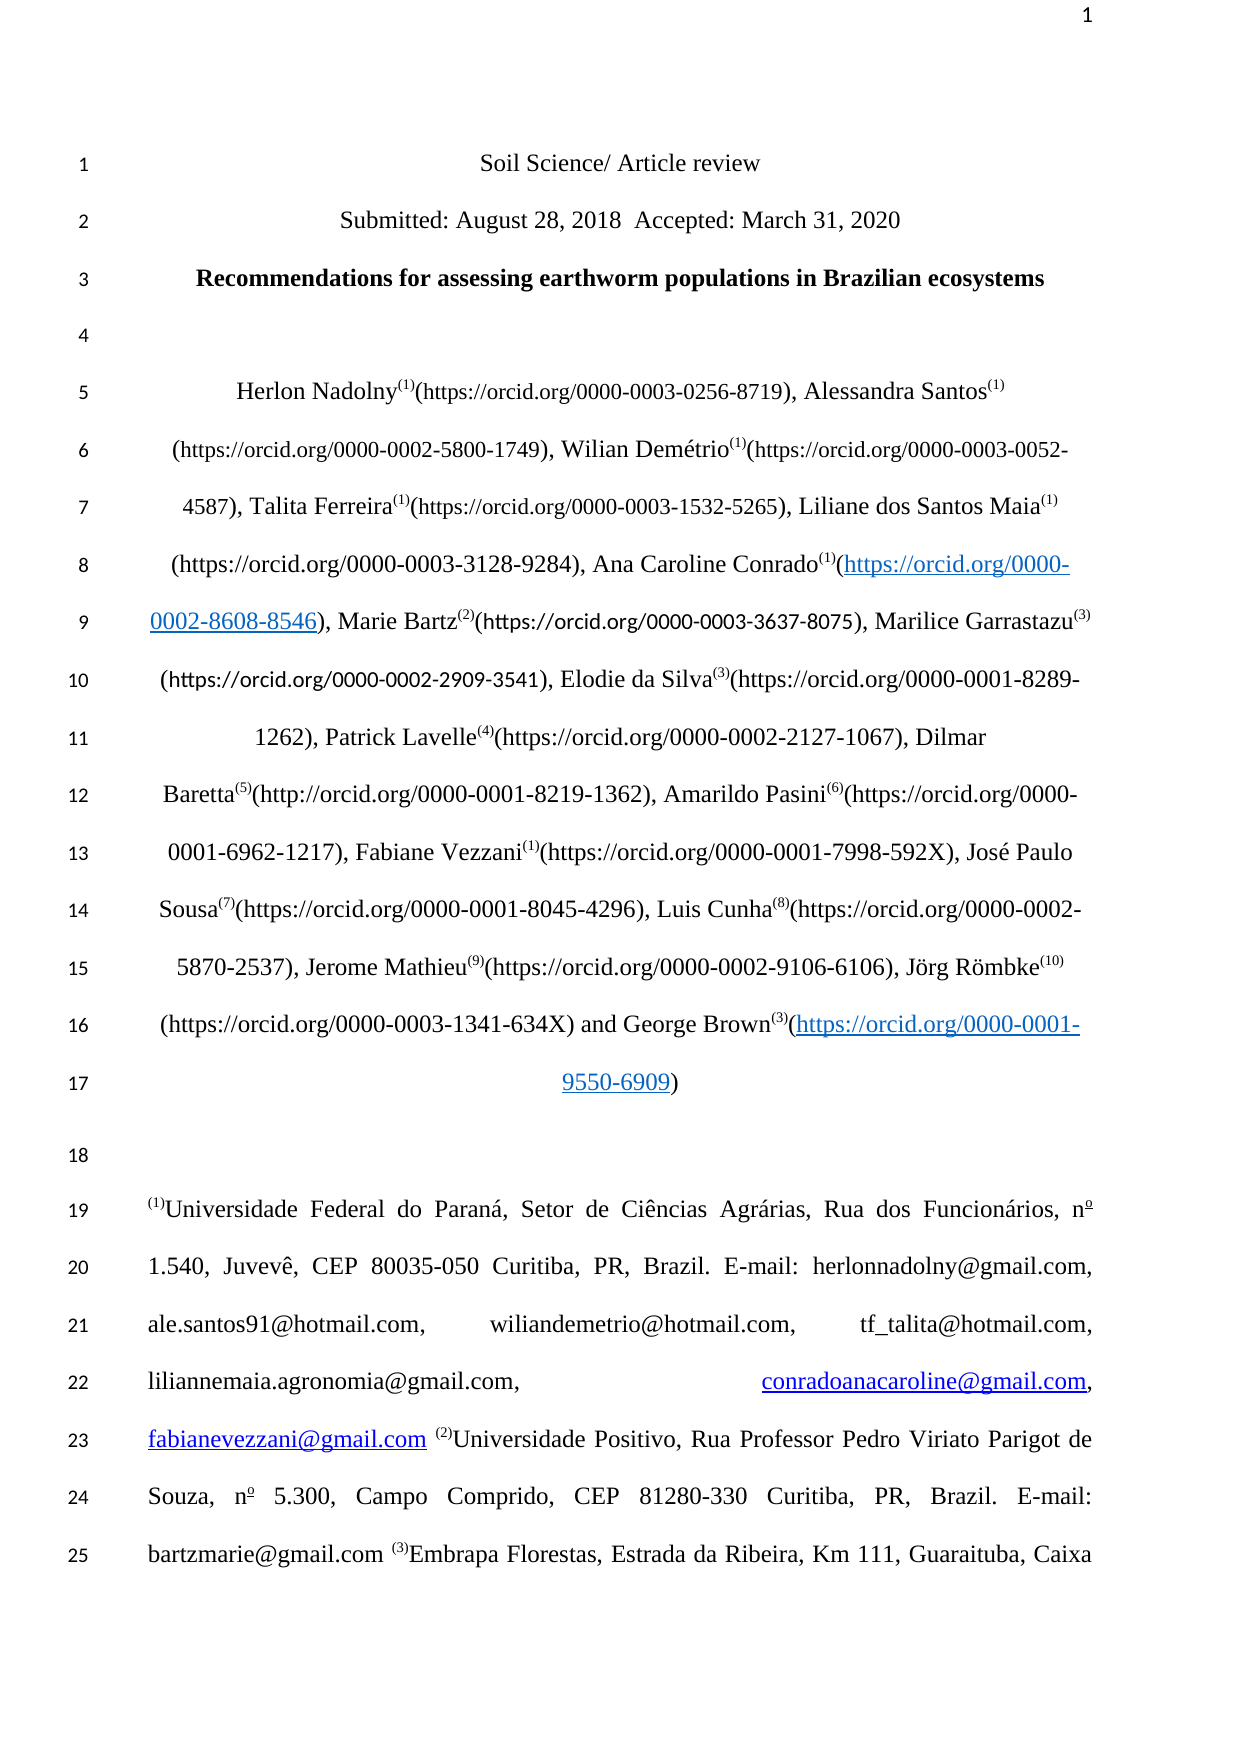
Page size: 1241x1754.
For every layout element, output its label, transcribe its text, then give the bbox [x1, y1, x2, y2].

text Soil Science/ Article review [148, 148, 1092, 176]
text Submitted: August 28, 2018 Accepted: March 31, 2020 [148, 205, 1092, 234]
text Recommendations for assessing earthworm populations in Brazilian ecosystems [148, 263, 1092, 291]
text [148, 1510, 1092, 1567]
text Herlon Nadolny(1)(https://orcid.org/0000-0003-0256-8719), Alessandra Santos(1)(https://orcid.org/0000-0002-5800-1749), Wilian Demétrio(1)(https://orcid.org/0000-0003-0052-4587), Talita Ferreira(1)(https://orcid.org/0000-0003-1532-5265), Liliane dos Santos Maia(1)(https://orcid.org/0000-0003-3128-9284), Ana Caroline Conrado(1)(https://orcid.org/0000-0002-8608-8546), Marie Bartz(2)(https://orcid.org/0000-0003-3637-8075), Marilice Garrastazu(3)(https://orcid.org/0000-0002-2909-3541), Elodie da Silva(3)(https://orcid.org/0000-0001-8289-1262), Patrick Lavelle(4)(https://orcid.org/0000-0002-2127-1067), Dilmar Baretta(5)(http://orcid.org/0000-0001-8219-1362), Amarildo Pasini(6)(https://orcid.org/0000-0001-6962-1217), Fabiane Vezzani(1)(https://orcid.org/0000-0001-7998-592X), José Paulo Sousa(7)(https://orcid.org/0000-0001-8045-4296), Luis Cunha(8)(https://orcid.org/0000-0002-5870-2537), Jerome Mathieu(9)(https://orcid.org/0000-0002-9106-6106), Jörg Römbke(10)(https://orcid.org/0000-0003-1341-634X) and George Brown(3)(https://orcid.org/0000-0001-9550-6909) [148, 376, 1092, 1096]
